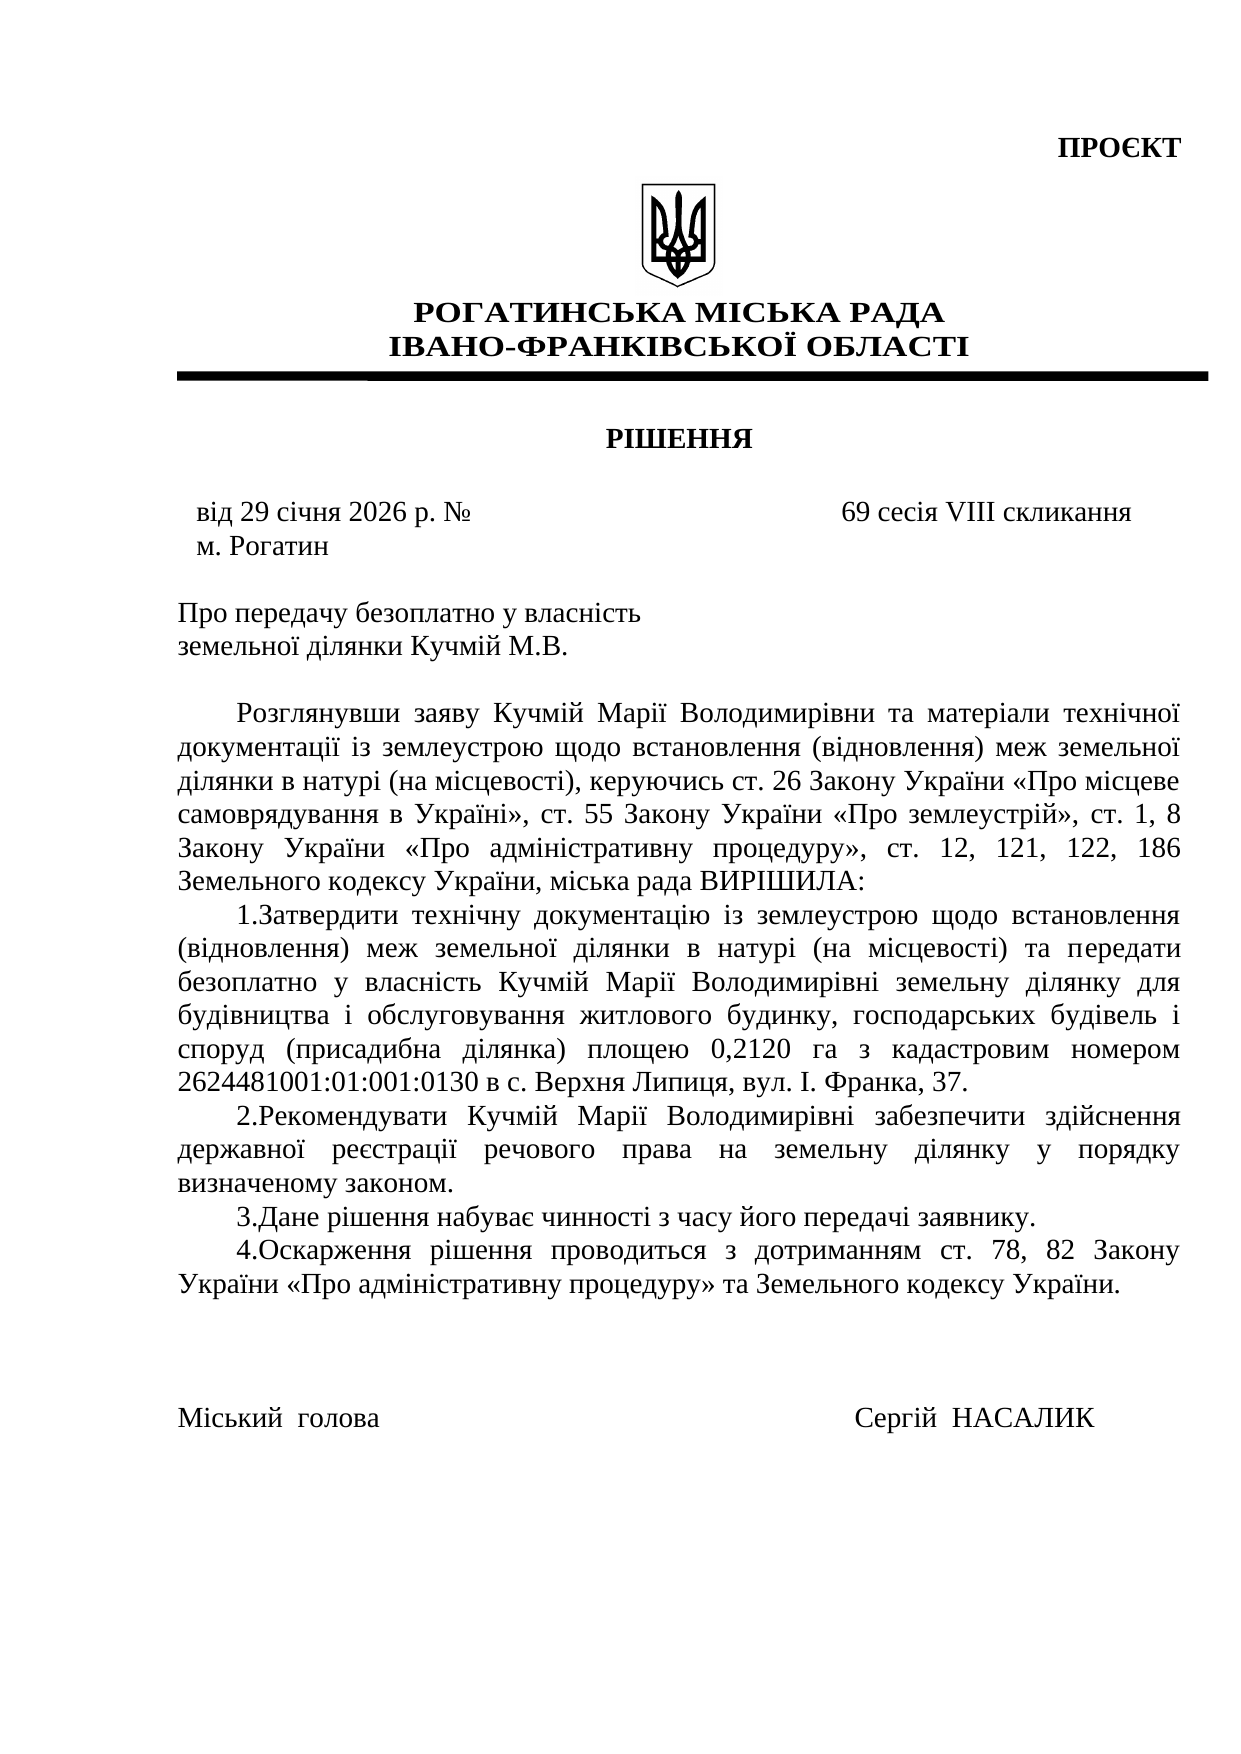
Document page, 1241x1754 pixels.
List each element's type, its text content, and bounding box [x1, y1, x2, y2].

text земельної ділянки Кучмій М.В. [177, 628, 1181, 662]
text м. Рогатин [196, 528, 1237, 561]
text від 29 січня 2026 р. № 69 сесія VIII скликання [196, 494, 1237, 528]
text Про передачу безоплатно у власність [177, 595, 1237, 628]
text ПРОЄКТ [177, 131, 1181, 164]
text 3.Дане рішення набуває чинності з часу його передачі заявнику. [177, 1199, 1181, 1232]
text 1.Затвердити технічну документацію із землеустрою щодо встановлення (відновлення) меж земельної ділянки в натурі (на місцевості) та передати безоплатно у власність Кучмій Марії Володимирівні земельну ділянку для будівництва і обслуговування житлового будинку, господарських будівель і споруд (присадибна ділянка) площею 0,2120 га з кадастровим номером 2624481001:01:001:0130 в с. Верхня Липиця, вул. І. Франка, 37. [177, 897, 1181, 1098]
text 4.Оскарження рішення проводиться з дотриманням ст. 78, 82 Закону України «Про адміністративну процедуру» та Земельного кодексу України. [177, 1232, 1181, 1299]
text РІШЕННЯ [177, 421, 1181, 454]
text ІВАНО-ФРАНКІВСЬКОЇ ОБЛАСТІ [177, 329, 1181, 362]
text РОГАТИНСЬКА МІСЬКА РАДА [177, 295, 1181, 329]
text Міський голова Сергій НАСАЛИК [177, 1400, 1181, 1433]
text Розглянувши заяву Кучмій Марії Володимирівни та матеріали технічної документації із землеустрою щодо встановлення (відновлення) меж земельної ділянки в натурі (на місцевості), керуючись ст. 26 Закону України «Про місцеве самоврядування в Україні», ст. 55 Закону України «Про землеустрій», ст. 1, 8 Закону України «Про адміністративну процедуру», ст. 12, 121, 122, 186 Земельного кодексу України, міська рада ВИРІШИЛА: [177, 696, 1181, 897]
text 2.Рекомендувати Кучмій Марії Володимирівні забезпечити здійснення державної реєстрації речового права на земельну ділянку у порядку визначеному законом. [177, 1098, 1181, 1199]
